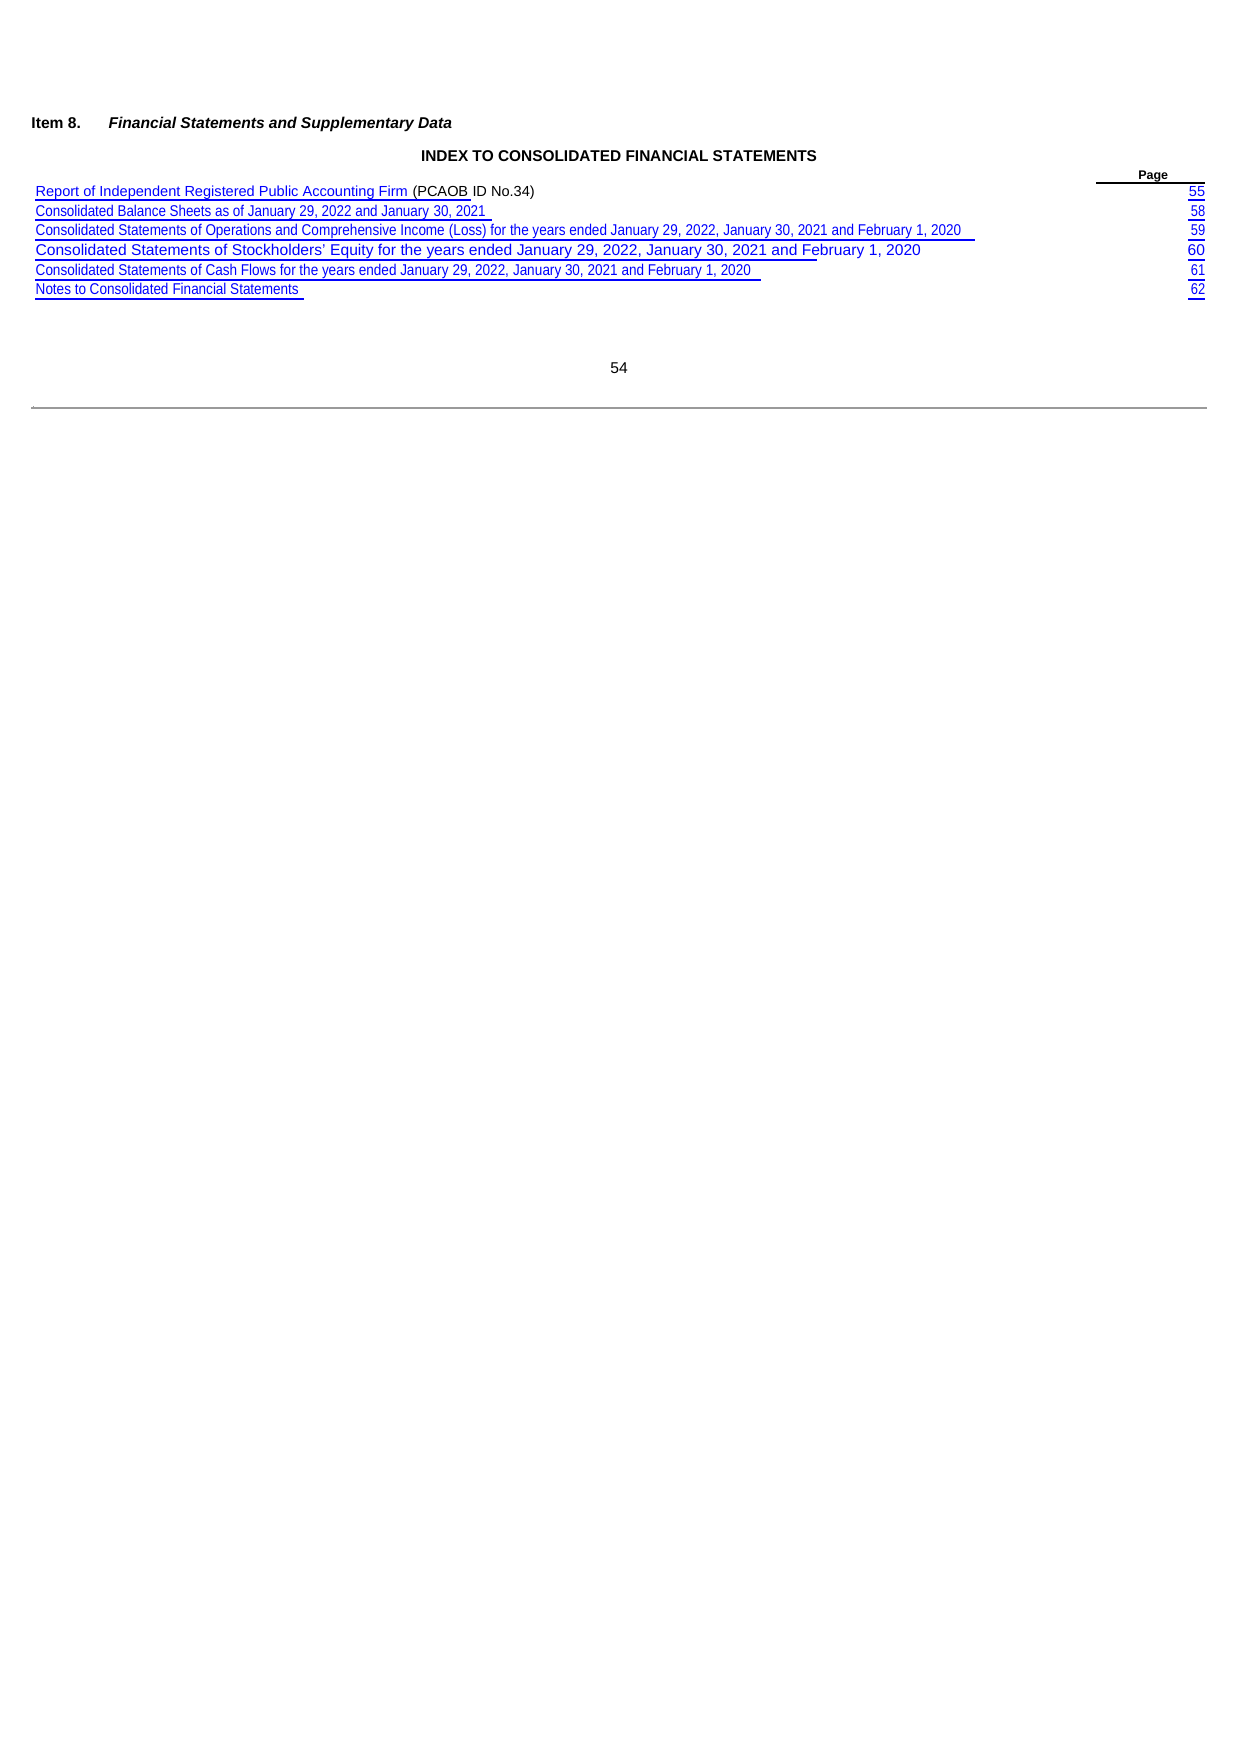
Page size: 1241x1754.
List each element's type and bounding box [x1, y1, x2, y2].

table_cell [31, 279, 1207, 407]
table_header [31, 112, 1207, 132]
picture [1202, 405, 1209, 412]
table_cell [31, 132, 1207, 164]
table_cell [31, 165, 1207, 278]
picture [30, 405, 36, 412]
